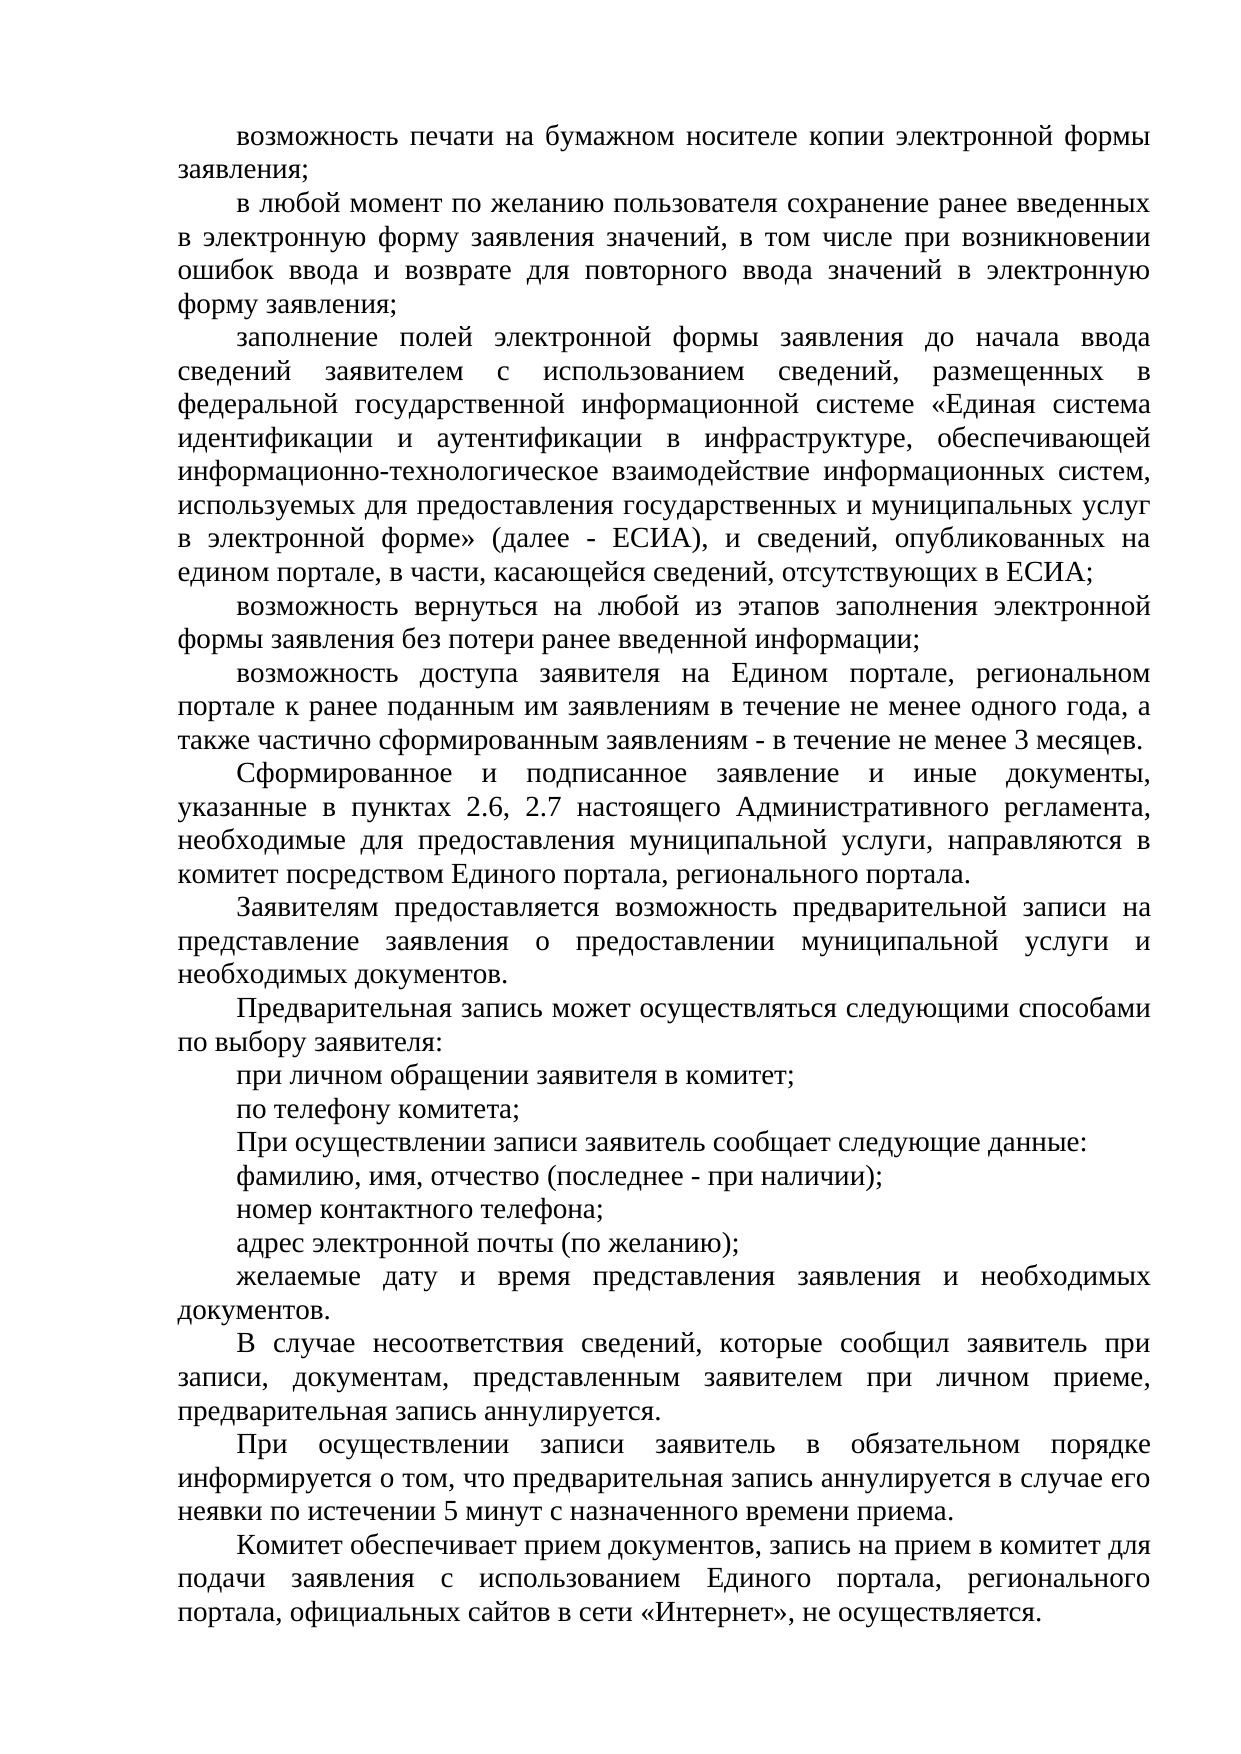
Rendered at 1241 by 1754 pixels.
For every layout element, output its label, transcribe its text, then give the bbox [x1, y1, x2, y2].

text по телефону комитета; [177, 1091, 1152, 1124]
text Комитет обеспечивает прием документов, запись на прием в комитет для подачи заявления с использованием Единого портала, регионального портала, официальных сайтов в сети «Интернет», не осуществляется. [177, 1527, 1152, 1627]
text фамилию, имя, отчество (последнее - при наличии); [177, 1158, 1152, 1191]
text при личном обращении заявителя в комитет; [177, 1057, 1152, 1091]
text номер контактного телефона; [177, 1191, 1152, 1225]
text При осуществлении записи заявитель сообщает следующие данные: [177, 1124, 1152, 1158]
text заполнение полей электронной формы заявления до начала ввода сведений заявителем с использованием сведений, размещенных в федеральной государственной информационной системе «Единая система идентификации и аутентификации в инфраструктуре, обеспечивающей информационно-технологическое взаимодействие информационных систем, используемых для предоставления государственных и муниципальных услуг в электронной форме» (далее - ЕСИА), и сведений, опубликованных на едином портале, в части, касающейся сведений, отсутствующих в ЕСИА; [177, 319, 1152, 588]
text возможность печати на бумажном носителе копии электронной формы заявления; [177, 118, 1152, 185]
text Заявителям предоставляется возможность предварительной записи на представление заявления о предоставлении муниципальной услуги и необходимых документов. [177, 889, 1152, 990]
text Сформированное и подписанное заявление и иные документы, указанные в пунктах 2.6, 2.7 настоящего Административного регламента, необходимые для предоставления муниципальной услуги, направляются в комитет посредством Единого портала, регионального портала. [177, 755, 1152, 889]
text В случае несоответствия сведений, которые сообщил заявитель при записи, документам, представленным заявителем при личном приеме, предварительная запись аннулируется. [177, 1326, 1152, 1426]
text Предварительная запись может осуществляться следующими способами по выбору заявителя: [177, 990, 1152, 1057]
text возможность вернуться на любой из этапов заполнения электронной формы заявления без потери ранее введенной информации; [177, 588, 1152, 655]
text адрес электронной почты (по желанию); [177, 1225, 1152, 1258]
text возможность доступа заявителя на Едином портале, региональном портале к ранее поданным им заявлениям в течение не менее одного года, а также частично сформированным заявлениям - в течение не менее 3 месяцев. [177, 655, 1152, 755]
text желаемые дату и время представления заявления и необходимых документов. [177, 1258, 1152, 1326]
text При осуществлении записи заявитель в обязательном порядке информируется о том, что предварительная запись аннулируется в случае его неявки по истечении 5 минут с назначенного времени приема. [177, 1426, 1152, 1527]
text в любой момент по желанию пользователя сохранение ранее введенных в электронную форму заявления значений, в том числе при возникновении ошибок ввода и возврате для повторного ввода значений в электронную форму заявления; [177, 185, 1152, 319]
